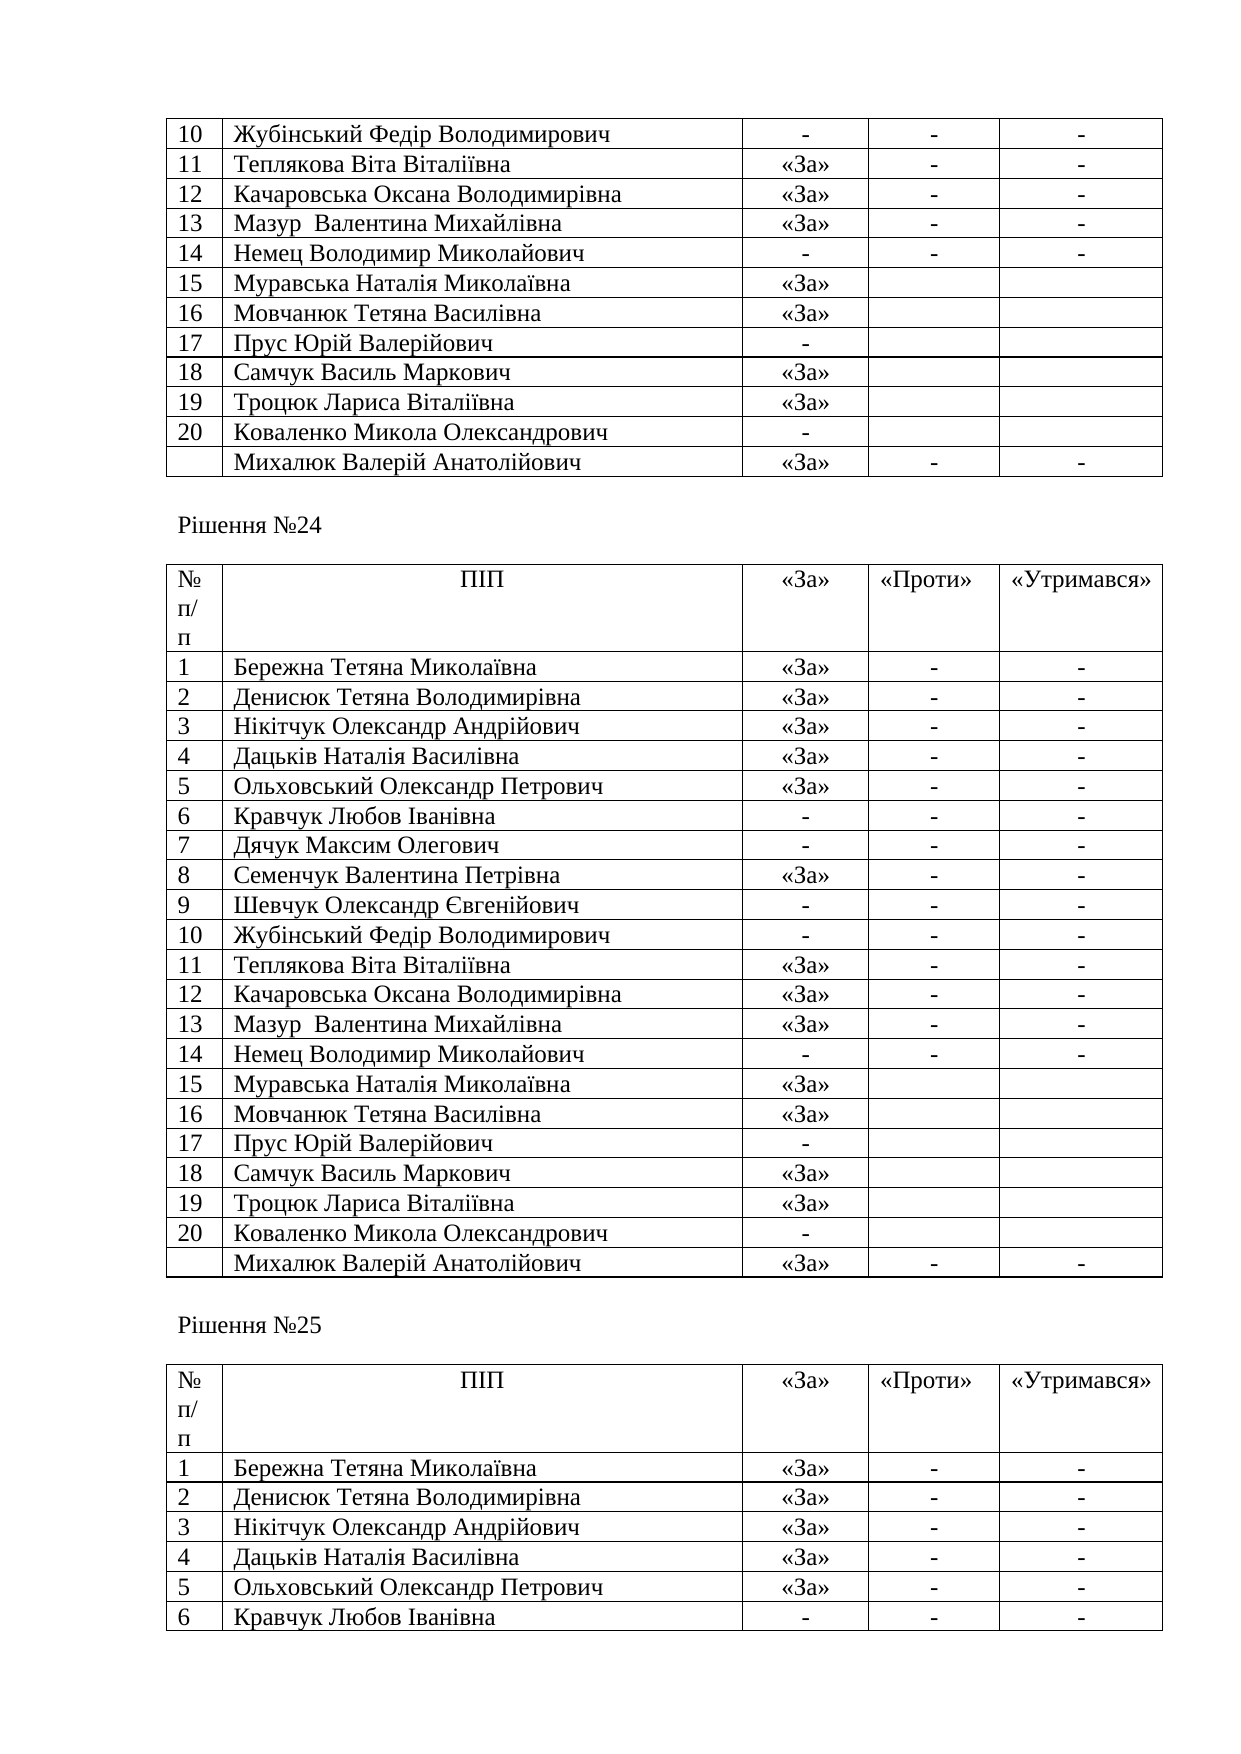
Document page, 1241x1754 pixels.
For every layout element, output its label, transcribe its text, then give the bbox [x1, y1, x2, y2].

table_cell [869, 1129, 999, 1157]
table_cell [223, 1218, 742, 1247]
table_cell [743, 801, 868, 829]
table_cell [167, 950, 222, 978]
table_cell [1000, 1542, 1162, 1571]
text Рішення №25 [177, 1311, 1152, 1339]
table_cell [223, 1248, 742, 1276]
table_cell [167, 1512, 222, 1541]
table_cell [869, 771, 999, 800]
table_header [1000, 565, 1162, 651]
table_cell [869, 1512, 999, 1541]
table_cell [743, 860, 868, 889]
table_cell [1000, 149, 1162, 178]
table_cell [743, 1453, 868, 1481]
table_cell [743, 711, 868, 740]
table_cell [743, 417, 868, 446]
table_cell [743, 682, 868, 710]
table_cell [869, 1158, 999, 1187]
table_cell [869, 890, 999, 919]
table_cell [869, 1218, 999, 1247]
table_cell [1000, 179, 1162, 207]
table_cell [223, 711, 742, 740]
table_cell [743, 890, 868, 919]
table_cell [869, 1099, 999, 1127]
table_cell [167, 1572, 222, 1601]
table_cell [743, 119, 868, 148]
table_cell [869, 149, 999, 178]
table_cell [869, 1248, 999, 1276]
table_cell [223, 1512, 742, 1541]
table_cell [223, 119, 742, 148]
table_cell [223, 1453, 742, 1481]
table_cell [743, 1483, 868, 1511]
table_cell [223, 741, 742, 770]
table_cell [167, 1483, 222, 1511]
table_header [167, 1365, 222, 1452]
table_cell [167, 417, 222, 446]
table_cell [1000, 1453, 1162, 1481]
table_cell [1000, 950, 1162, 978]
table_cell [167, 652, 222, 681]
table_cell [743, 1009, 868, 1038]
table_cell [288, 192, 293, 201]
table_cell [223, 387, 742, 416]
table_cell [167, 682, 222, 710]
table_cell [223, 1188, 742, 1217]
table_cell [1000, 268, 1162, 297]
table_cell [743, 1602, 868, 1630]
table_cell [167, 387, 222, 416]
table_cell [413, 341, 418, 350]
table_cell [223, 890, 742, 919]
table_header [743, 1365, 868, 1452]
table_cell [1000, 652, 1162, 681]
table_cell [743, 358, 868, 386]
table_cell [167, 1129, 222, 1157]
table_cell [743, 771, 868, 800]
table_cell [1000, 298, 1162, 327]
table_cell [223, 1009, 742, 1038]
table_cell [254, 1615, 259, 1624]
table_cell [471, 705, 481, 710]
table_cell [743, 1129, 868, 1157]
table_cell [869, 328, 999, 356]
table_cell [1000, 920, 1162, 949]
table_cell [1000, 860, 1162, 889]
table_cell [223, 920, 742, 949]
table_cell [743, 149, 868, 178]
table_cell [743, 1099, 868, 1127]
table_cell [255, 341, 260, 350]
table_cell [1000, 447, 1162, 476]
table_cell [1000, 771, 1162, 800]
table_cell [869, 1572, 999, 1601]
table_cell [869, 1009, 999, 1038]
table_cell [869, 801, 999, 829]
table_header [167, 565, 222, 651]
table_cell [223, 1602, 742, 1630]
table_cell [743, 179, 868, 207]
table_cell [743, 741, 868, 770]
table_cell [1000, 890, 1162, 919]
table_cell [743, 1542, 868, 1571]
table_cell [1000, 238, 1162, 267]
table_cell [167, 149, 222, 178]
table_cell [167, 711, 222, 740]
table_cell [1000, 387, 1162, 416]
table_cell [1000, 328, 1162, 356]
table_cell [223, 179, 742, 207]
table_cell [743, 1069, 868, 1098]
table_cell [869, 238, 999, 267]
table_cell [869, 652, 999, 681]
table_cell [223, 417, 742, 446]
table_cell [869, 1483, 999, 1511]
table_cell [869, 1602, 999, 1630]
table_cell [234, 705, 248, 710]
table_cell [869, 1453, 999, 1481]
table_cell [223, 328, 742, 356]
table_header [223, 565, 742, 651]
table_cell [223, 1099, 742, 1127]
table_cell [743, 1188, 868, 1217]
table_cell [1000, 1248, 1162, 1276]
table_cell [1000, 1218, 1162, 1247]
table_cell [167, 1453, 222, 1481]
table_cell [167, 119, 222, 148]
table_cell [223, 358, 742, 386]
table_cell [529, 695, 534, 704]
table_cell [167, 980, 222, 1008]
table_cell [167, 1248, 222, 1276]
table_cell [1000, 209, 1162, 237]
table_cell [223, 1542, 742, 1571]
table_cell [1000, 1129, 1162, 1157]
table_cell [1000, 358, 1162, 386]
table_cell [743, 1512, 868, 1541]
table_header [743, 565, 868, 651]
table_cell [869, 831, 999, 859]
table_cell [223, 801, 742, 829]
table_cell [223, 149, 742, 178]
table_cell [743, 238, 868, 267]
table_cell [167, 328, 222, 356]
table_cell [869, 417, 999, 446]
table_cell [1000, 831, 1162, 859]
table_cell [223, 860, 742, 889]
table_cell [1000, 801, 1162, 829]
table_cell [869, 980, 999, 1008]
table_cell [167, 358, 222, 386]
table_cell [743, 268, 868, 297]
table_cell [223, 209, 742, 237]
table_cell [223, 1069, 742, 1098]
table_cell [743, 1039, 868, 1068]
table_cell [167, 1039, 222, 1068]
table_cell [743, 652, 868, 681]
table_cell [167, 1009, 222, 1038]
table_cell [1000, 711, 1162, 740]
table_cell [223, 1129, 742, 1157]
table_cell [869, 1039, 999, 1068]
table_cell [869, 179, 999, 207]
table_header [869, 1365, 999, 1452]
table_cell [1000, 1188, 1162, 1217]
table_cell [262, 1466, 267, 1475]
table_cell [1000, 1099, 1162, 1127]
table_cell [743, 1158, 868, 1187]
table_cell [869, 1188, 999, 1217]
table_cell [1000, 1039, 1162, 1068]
text Рішення №24 [177, 510, 1152, 538]
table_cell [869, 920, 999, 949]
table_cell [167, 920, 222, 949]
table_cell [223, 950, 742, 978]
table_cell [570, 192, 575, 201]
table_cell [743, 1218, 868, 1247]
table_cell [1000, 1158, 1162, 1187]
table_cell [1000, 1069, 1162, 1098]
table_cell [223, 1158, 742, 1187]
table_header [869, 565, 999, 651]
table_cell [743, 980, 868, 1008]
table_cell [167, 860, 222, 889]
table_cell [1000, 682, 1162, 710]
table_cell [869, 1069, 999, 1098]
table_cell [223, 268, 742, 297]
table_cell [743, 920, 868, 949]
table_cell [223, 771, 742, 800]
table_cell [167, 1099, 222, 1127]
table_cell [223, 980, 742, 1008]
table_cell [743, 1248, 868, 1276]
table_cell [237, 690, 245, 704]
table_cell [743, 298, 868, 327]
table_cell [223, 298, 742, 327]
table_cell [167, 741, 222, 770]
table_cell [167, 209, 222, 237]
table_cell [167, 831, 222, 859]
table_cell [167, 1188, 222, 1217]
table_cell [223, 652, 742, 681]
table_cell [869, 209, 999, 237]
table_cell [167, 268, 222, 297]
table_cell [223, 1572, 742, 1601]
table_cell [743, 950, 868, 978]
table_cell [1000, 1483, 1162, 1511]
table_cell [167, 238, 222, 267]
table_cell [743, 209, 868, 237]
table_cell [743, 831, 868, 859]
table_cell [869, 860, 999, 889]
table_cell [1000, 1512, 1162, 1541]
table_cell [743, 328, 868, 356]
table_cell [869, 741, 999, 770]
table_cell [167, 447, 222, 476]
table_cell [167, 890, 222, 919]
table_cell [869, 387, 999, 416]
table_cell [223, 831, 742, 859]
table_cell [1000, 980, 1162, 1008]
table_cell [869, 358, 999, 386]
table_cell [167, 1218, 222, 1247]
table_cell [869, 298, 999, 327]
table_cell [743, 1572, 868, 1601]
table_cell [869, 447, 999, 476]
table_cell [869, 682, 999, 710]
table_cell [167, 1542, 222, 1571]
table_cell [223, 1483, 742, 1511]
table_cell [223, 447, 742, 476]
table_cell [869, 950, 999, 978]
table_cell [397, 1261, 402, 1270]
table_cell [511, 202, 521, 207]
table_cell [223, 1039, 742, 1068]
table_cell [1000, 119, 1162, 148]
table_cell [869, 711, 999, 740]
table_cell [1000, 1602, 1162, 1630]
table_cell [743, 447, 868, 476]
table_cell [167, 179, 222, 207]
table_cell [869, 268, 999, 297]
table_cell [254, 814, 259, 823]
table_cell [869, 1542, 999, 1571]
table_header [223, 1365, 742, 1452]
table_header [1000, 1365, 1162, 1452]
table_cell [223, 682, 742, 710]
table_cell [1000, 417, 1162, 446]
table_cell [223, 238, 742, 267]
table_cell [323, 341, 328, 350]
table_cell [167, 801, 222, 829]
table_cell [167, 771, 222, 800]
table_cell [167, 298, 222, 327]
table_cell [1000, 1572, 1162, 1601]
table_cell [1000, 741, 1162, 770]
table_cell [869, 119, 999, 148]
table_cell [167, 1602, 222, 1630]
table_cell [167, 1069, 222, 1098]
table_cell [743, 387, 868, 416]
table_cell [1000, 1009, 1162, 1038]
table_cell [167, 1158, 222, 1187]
